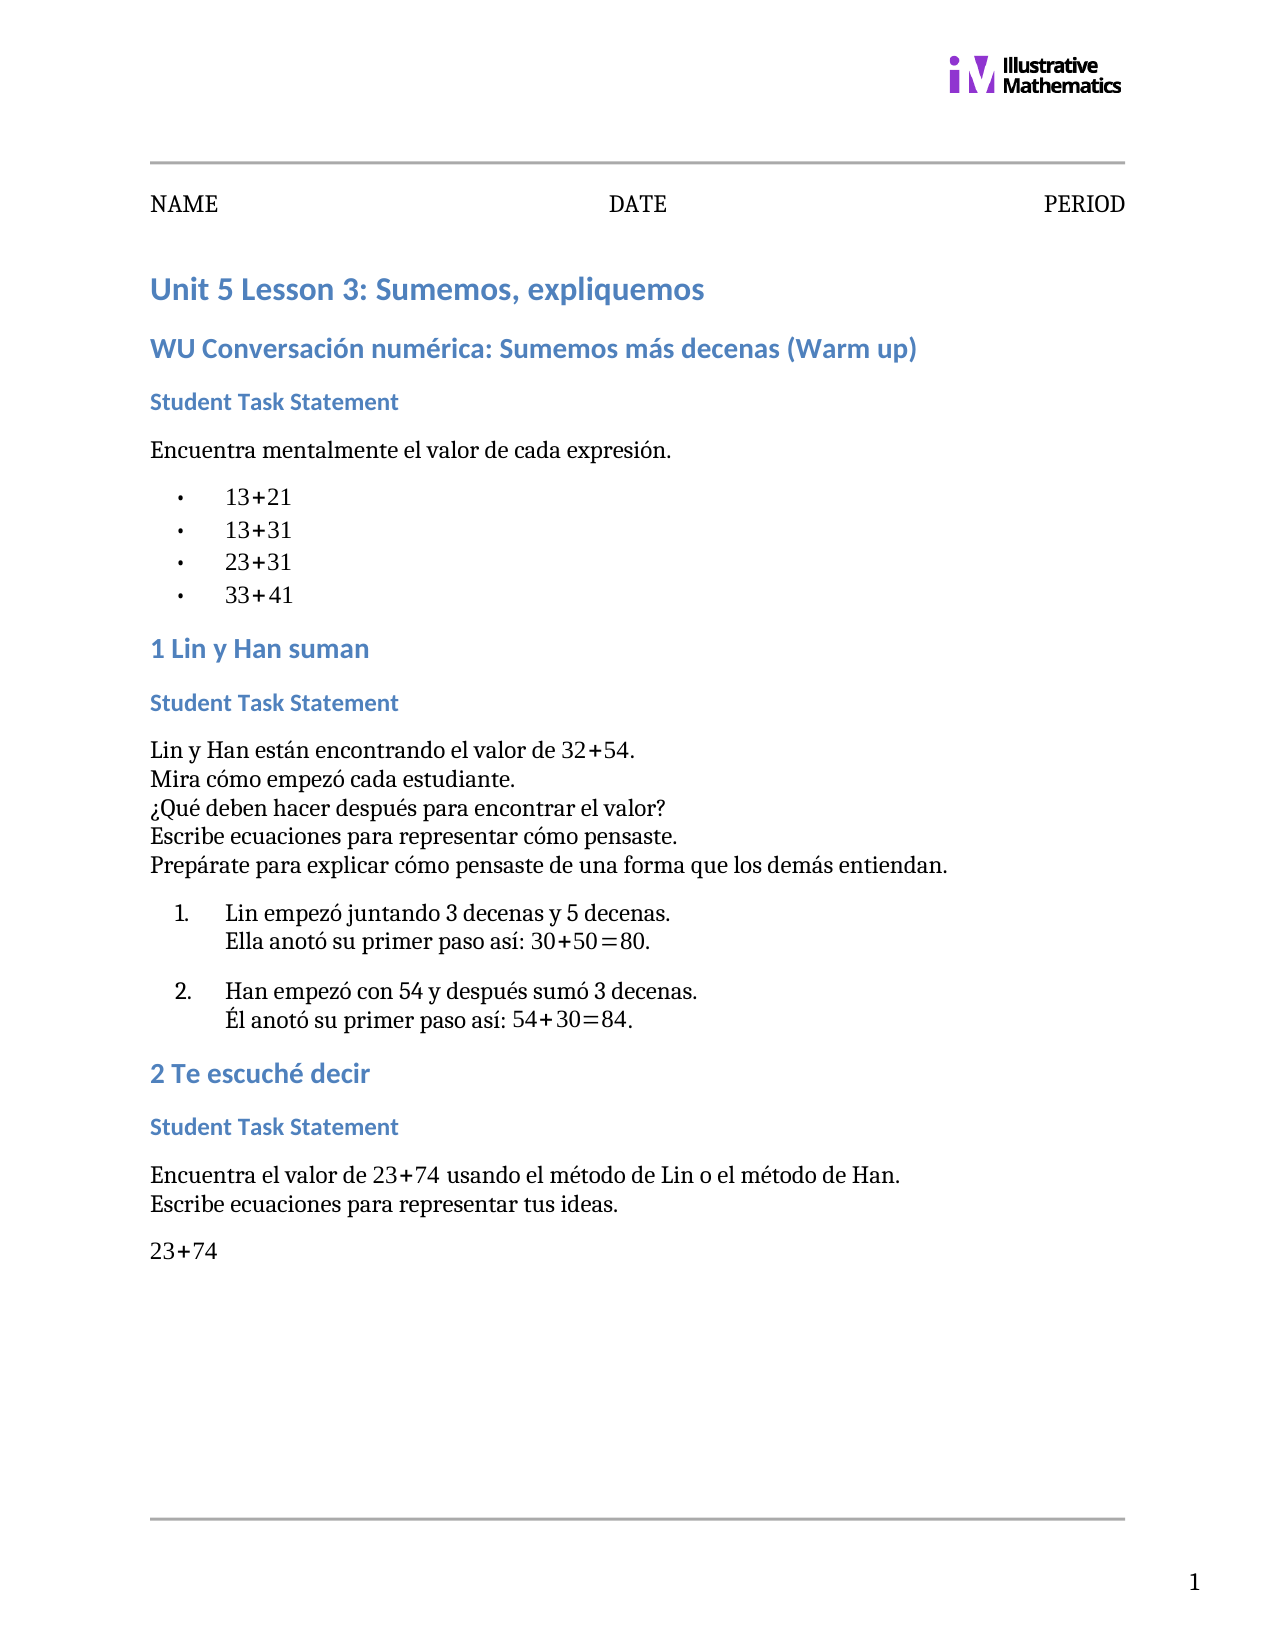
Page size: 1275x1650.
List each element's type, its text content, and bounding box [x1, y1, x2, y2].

subtitle Student Task Statement [150, 386, 1125, 417]
subtitle 1 Lin y Han suman [150, 630, 1125, 666]
text Encuentra mentalmente el valor de cada expresión. [150, 436, 1125, 464]
subtitle Student Task Statement [150, 687, 1125, 717]
subtitle Student Task Statement [150, 1112, 1125, 1142]
subtitle WU Conversación numérica: Sumemos más decenas (Warm up) [150, 330, 1125, 366]
subtitle 2 Te escuché decir [150, 1055, 1125, 1091]
text Lin y Han están encontrando el valor de . Mira cómo empezó cada estudiante. ¿Qué deben hacer después para encontrar el valor? Escribe ecuaciones para representar cómo pensaste. Prepárate para explicar cómo pensaste de una forma que los demás entiendan. [150, 736, 1125, 880]
text Encuentra el valor de usando el método de Lin o el método de Han. Escribe ecuaciones para representar tus ideas. [150, 1161, 1125, 1218]
list Lin empezó juntando 3 decenas y 5 decenas. Ella anotó su primer paso así: . [175, 898, 1125, 956]
picture [949, 55, 1121, 93]
subtitle Unit 5 Lesson 3: Sumemos, expliquemos [150, 268, 1125, 309]
list Han empezó con 54 y después sumó 3 decenas. Él anotó su primer paso así: . [175, 977, 1125, 1034]
